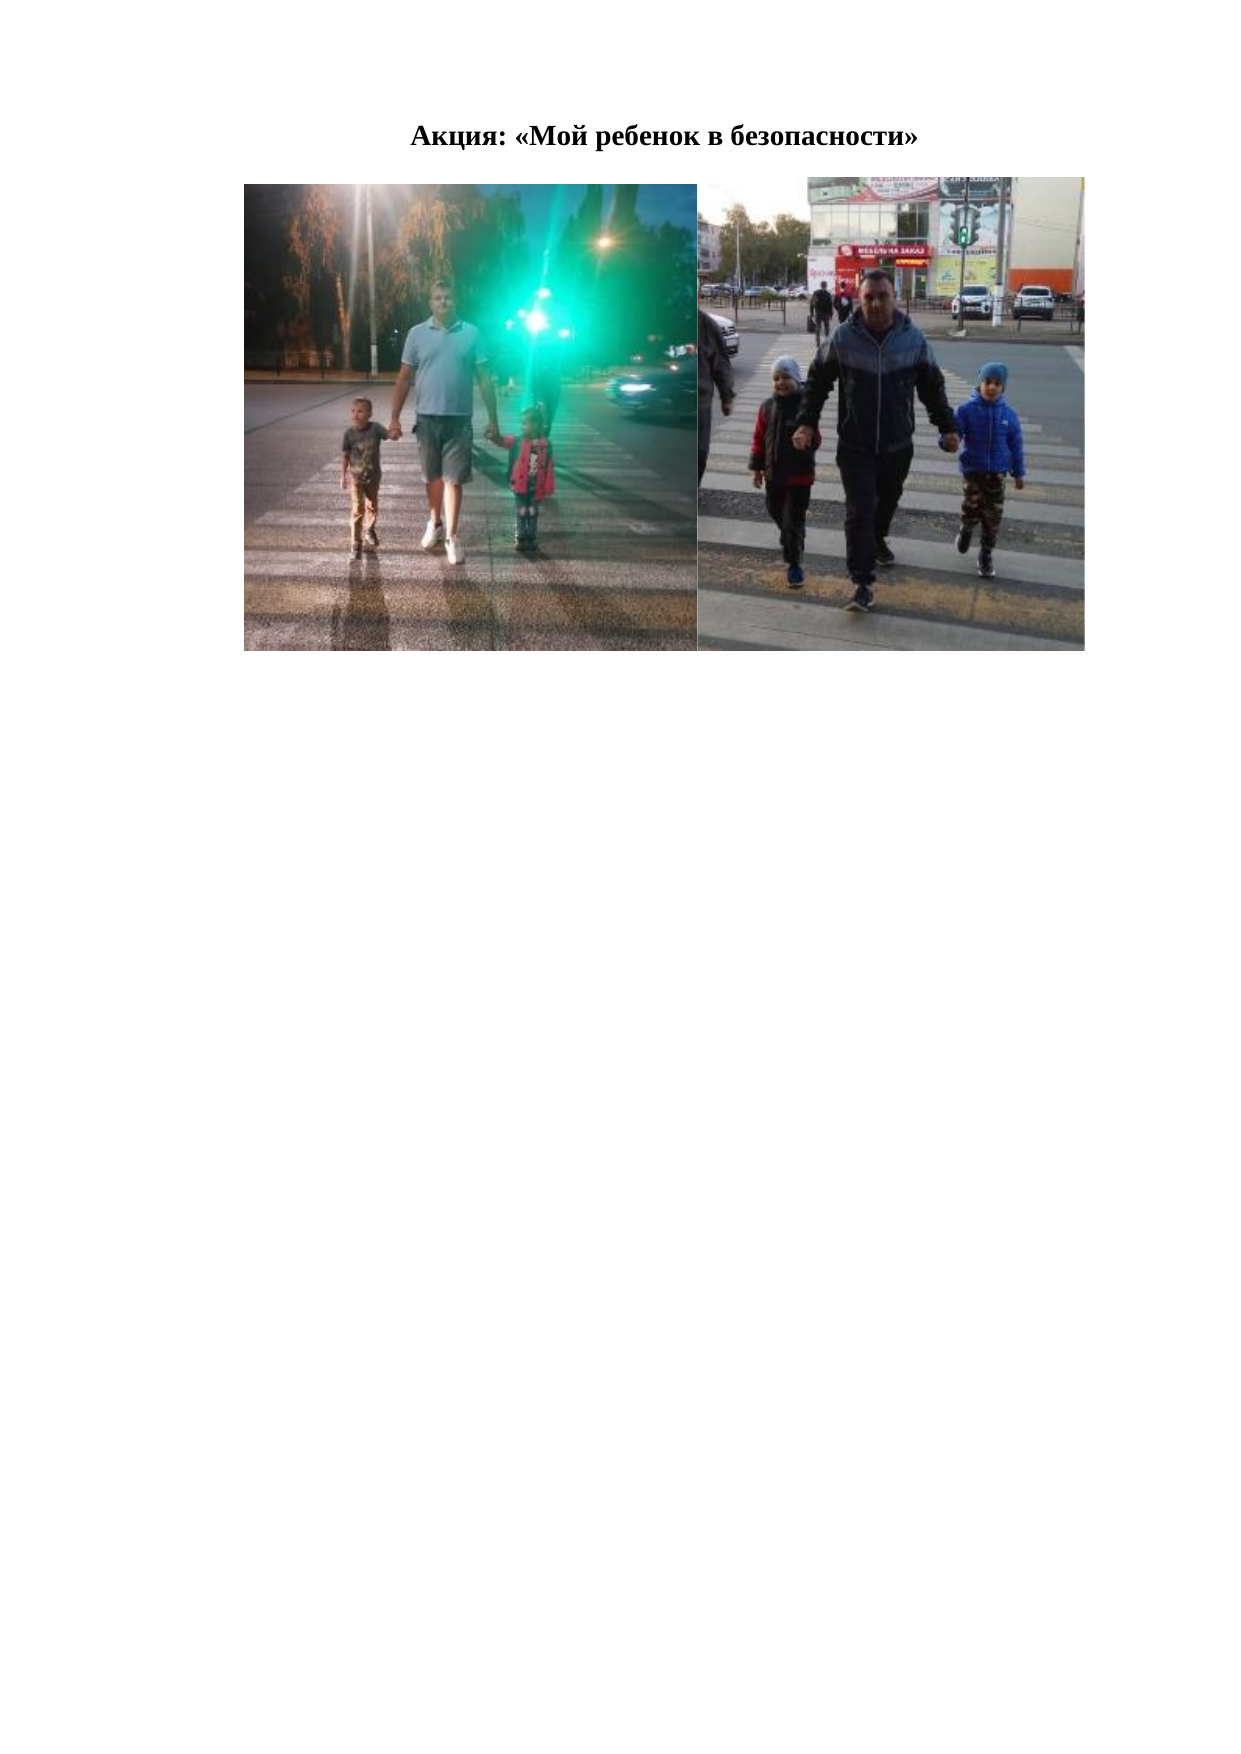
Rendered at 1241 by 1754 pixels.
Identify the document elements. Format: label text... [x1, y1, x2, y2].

picture [244, 177, 1085, 651]
text Акция: «Мой ребенок в безопасности» [177, 118, 1152, 152]
